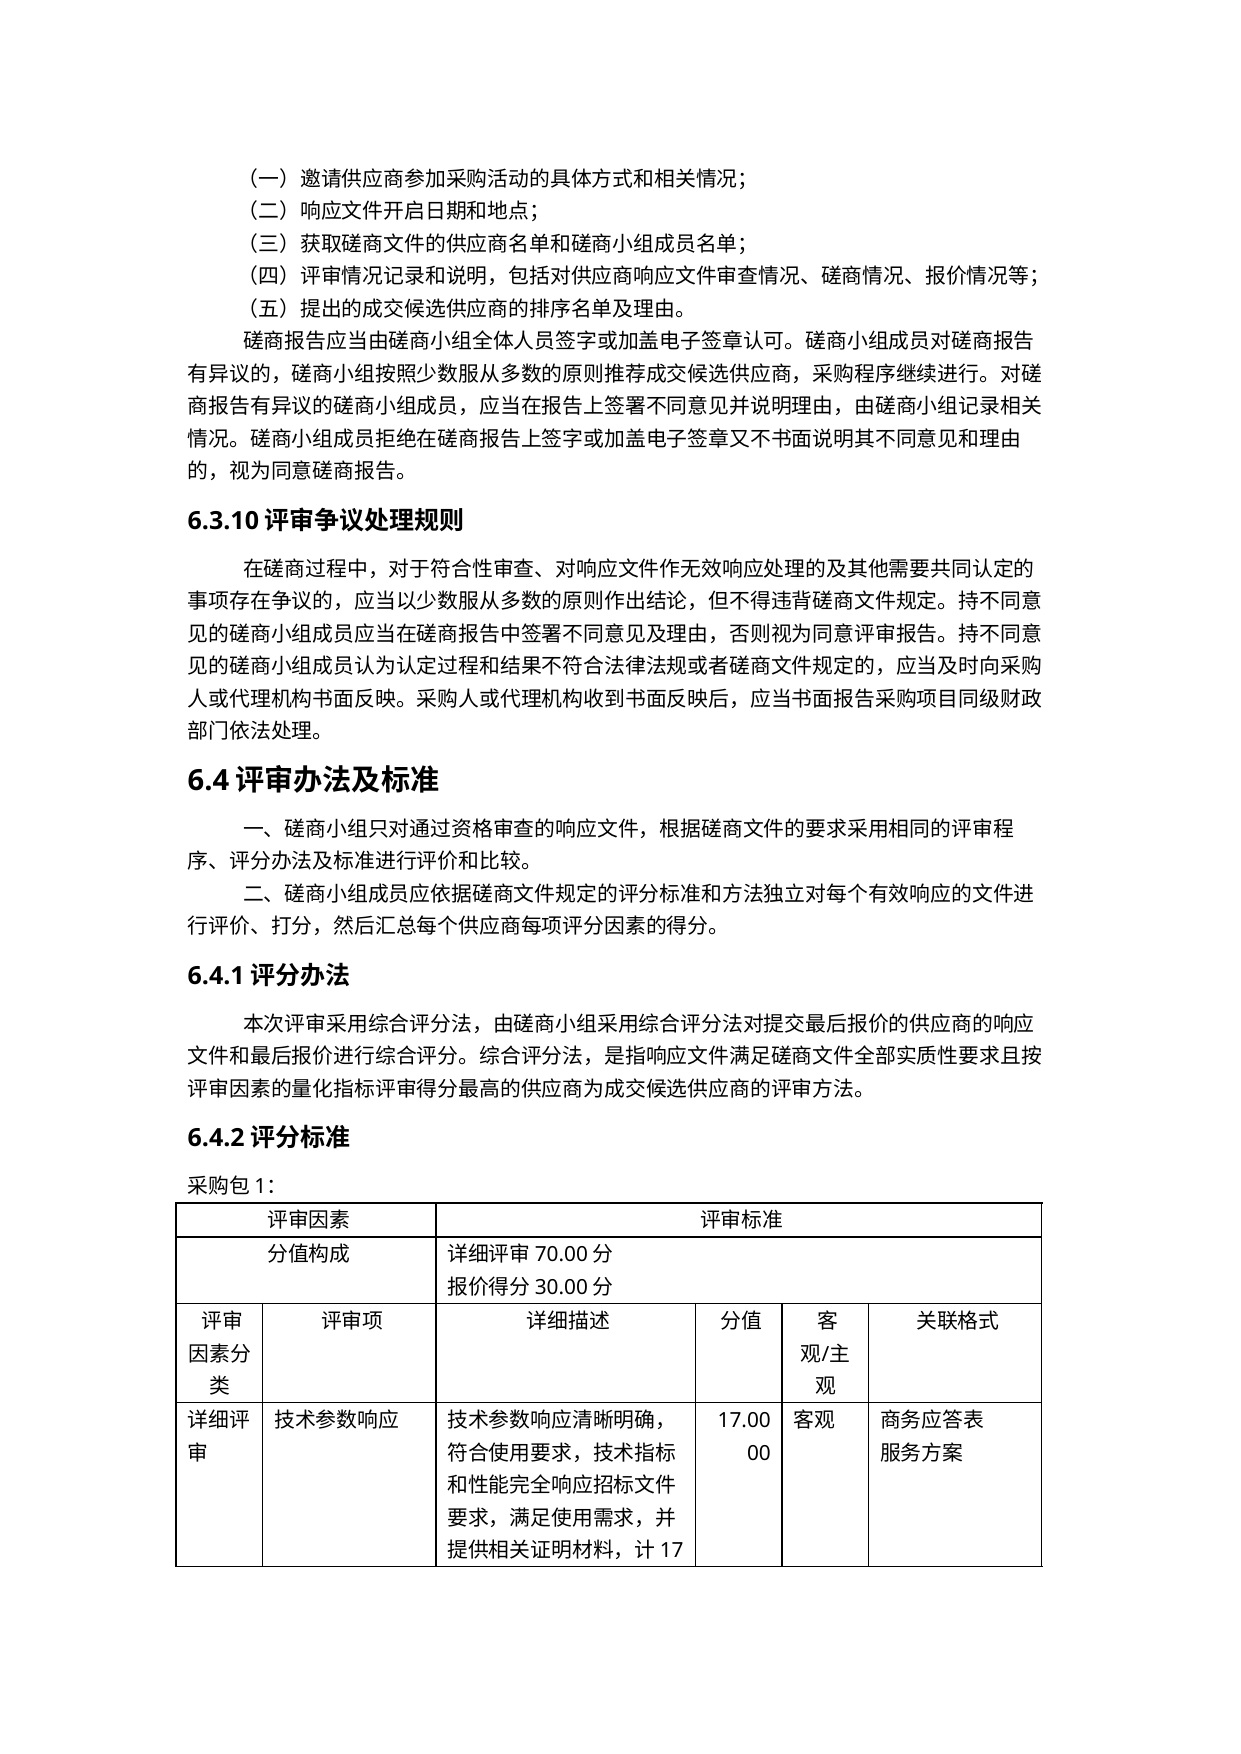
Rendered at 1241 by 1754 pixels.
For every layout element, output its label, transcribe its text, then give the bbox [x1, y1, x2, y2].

text （三）获取磋商文件的供应商名单和磋商小组成员名单； [187, 227, 1053, 259]
table_cell 商务应答表 服务方案 [869, 1403, 1041, 1566]
text 在磋商过程中，对于符合性审查、对响应文件作无效响应处理的及其他需要共同认定的事项存在争议的，应当以少数服从多数的原则作出结论，但不得违背磋商文件规定。持不同意见的磋商小组成员应当在磋商报告中签署不同意见及理由，否则视为同意评审报告。持不同意见的磋商小组成员认为认定过程和结果不符合法律法规或者磋商文件规定的，应当及时向采购人或代理机构书面反映。采购人或代理机构收到书面反映后，应当书面报告采购项目同级财政部门依法处理。 [187, 552, 1053, 747]
table_cell 详细评审 [177, 1403, 262, 1566]
text （二）响应文件开启日期和地点； [187, 194, 1053, 227]
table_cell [437, 1403, 695, 1566]
table_cell 分值 [696, 1304, 781, 1402]
text 磋商报告应当由磋商小组全体人员签字或加盖电子签章认可。磋商小组成员对磋商报告有异议的，磋商小组按照少数服从多数的原则推荐成交候选供应商，采购程序继续进行。对磋商报告有异议的磋商小组成员，应当在报告上签署不同意见并说明理由，由磋商小组记录相关情况。磋商小组成员拒绝在磋商报告上签字或加盖电子签章又不书面说明其不同意见和理由的，视为同意磋商报告。 [187, 324, 1053, 487]
text 本次评审采用综合评分法，由磋商小组采用综合评分法对提交最后报价的供应商的响应文件和最后报价进行综合评分。综合评分法，是指响应文件满足磋商文件全部实质性要求且按评审因素的量化指标评审得分最高的供应商为成交候选供应商的评审方法。 [187, 1007, 1053, 1104]
table_cell 客观/主观 [783, 1304, 868, 1402]
table_cell 详细描述 [437, 1304, 695, 1402]
text 6.4评审办法及标准 [187, 747, 1053, 812]
text （一）邀请供应商参加采购活动的具体方式和相关情况； [187, 162, 1053, 194]
table_header 评审因素 [177, 1204, 435, 1236]
table_cell 关联格式 [869, 1304, 1041, 1402]
table_cell 分值构成 [177, 1238, 435, 1303]
table_cell 评审项 [263, 1304, 435, 1402]
text 6.4.1评分办法 [187, 942, 1053, 1007]
text 采购包1： [187, 1169, 1053, 1202]
table_cell 评审因素分类 [177, 1304, 262, 1402]
table_header 评审标准 [437, 1204, 1041, 1236]
table_cell 17.0000 [696, 1403, 781, 1566]
table_cell 详细评审70.00分 报价得分30.00分 [437, 1238, 1041, 1303]
text （五）提出的成交候选供应商的排序名单及理由。 [187, 292, 1053, 324]
table_cell 客观 [783, 1403, 868, 1566]
text 二、磋商小组成员应依据磋商文件规定的评分标准和方法独立对每个有效响应的文件进行评价、打分，然后汇总每个供应商每项评分因素的得分。 [187, 877, 1053, 942]
text 6.4.2评分标准 [187, 1104, 1053, 1169]
text 一、磋商小组只对通过资格审查的响应文件，根据磋商文件的要求采用相同的评审程序、评分办法及标准进行评价和比较。 [187, 812, 1053, 877]
text 6.3.10评审争议处理规则 [187, 487, 1053, 552]
table_cell 技术参数响应 [263, 1403, 435, 1566]
text （四）评审情况记录和说明，包括对供应商响应文件审查情况、磋商情况、报价情况等； [187, 259, 1053, 292]
